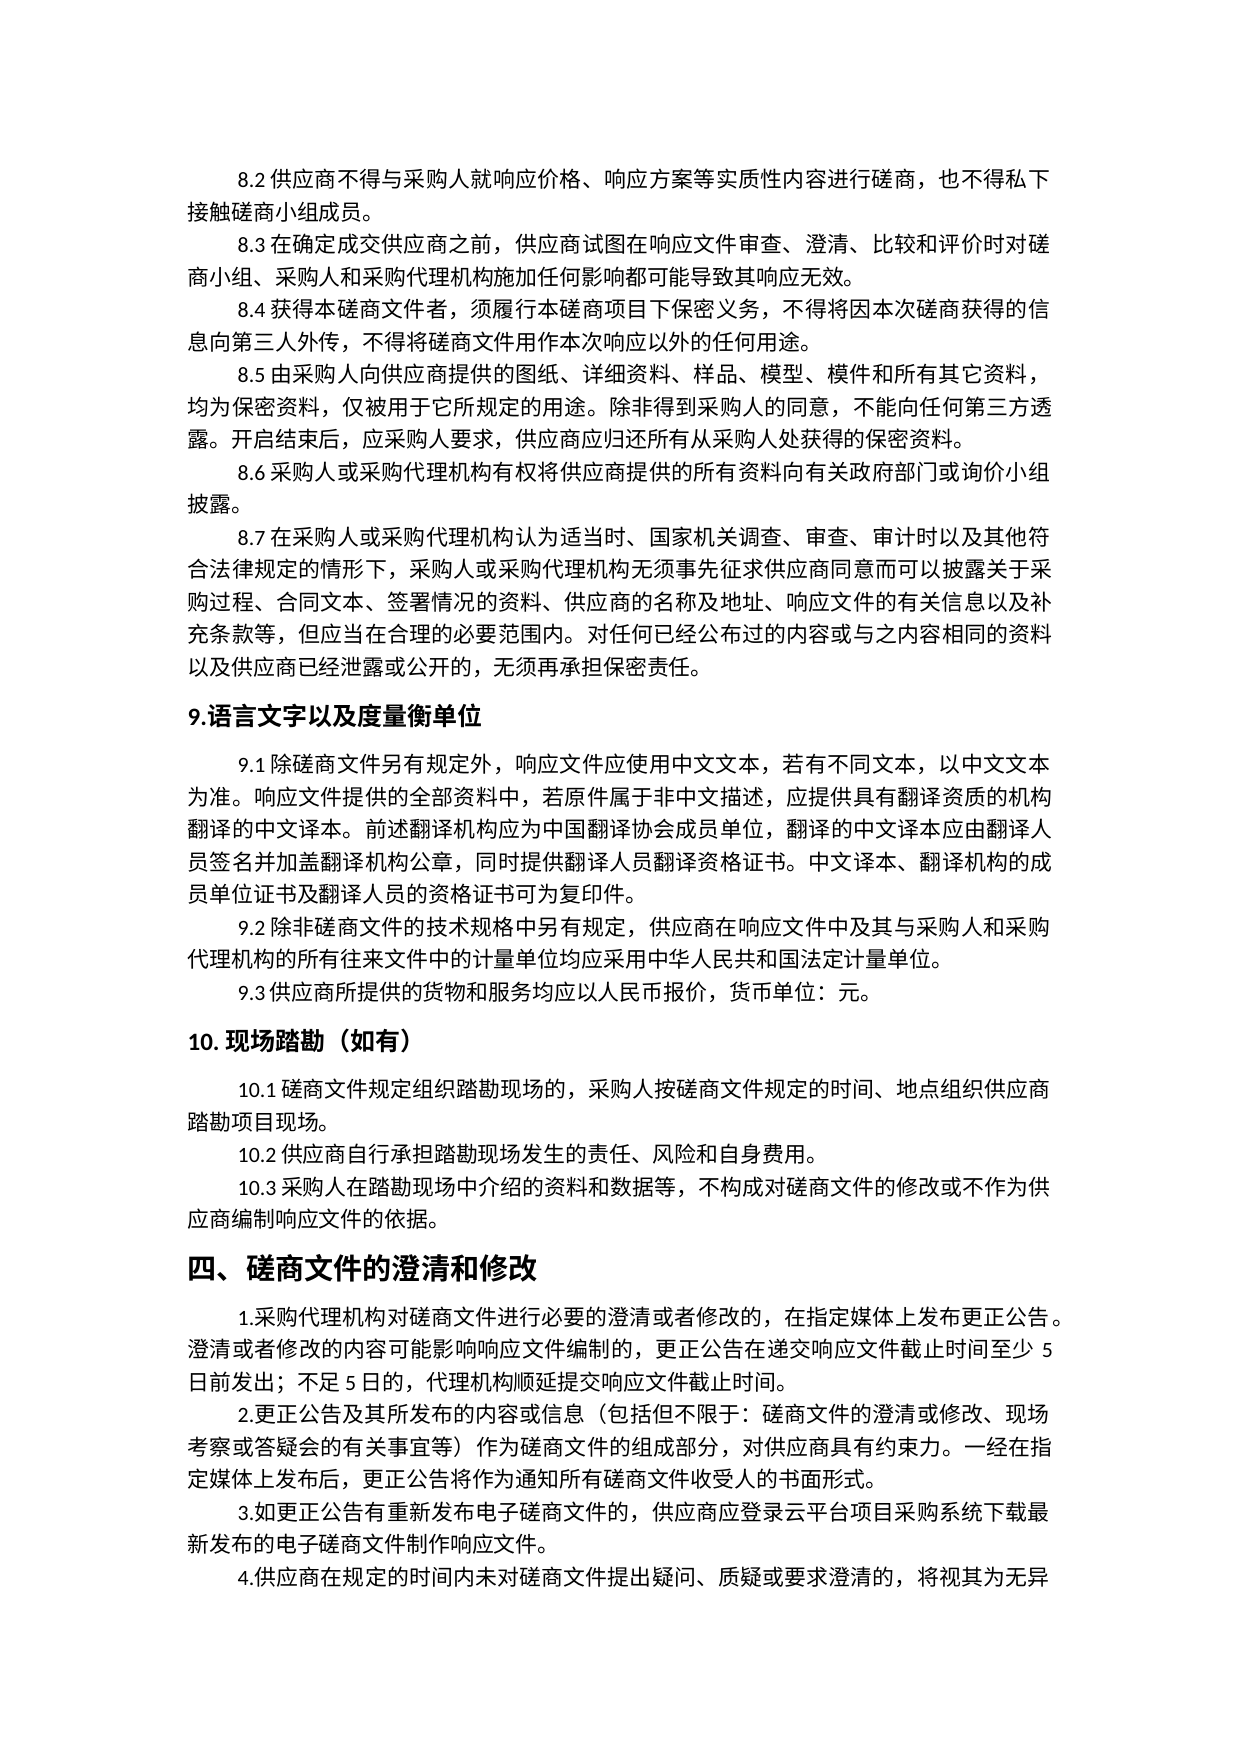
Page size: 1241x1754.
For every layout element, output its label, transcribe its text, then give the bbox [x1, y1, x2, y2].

text 8.5由采购人向供应商提供的图纸、详细资料、样品、模型、模件和所有其它资料，均为保密资料，仅被用于它所规定的用途。除非得到采购人的同意，不能向任何第三方透露。开启结束后，应采购人要求，供应商应归还所有从采购人处获得的保密资料。 [187, 357, 1053, 454]
text 8.7在采购人或采购代理机构认为适当时、国家机关调查、审查、审计时以及其他符合法律规定的情形下，采购人或采购代理机构无须事先征求供应商同意而可以披露关于采购过程、合同文本、签署情况的资料、供应商的名称及地址、响应文件的有关信息以及补充条款等，但应当在合理的必要范围内。对任何已经公布过的内容或与之内容相同的资料，以及供应商已经泄露或公开的，无须再承担保密责任。 [187, 519, 1053, 682]
text 10.1磋商文件规定组织踏勘现场的，采购人按磋商文件规定的时间、地点组织供应商踏勘项目现场。 [187, 1072, 1053, 1137]
text 10.3采购人在踏勘现场中介绍的资料和数据等，不构成对磋商文件的修改或不作为供应商编制响应文件的依据。 [187, 1169, 1053, 1234]
text 3.如更正公告有重新发布电子磋商文件的，供应商应登录云平台项目采购系统下载最新发布的电子磋商文件制作响应文件。 [187, 1494, 1053, 1559]
text 10.2供应商自行承担踏勘现场发生的责任、风险和自身费用。 [187, 1137, 1053, 1169]
text 8.4获得本磋商文件者，须履行本磋商项目下保密义务，不得将因本次磋商获得的信息向第三人外传，不得将磋商文件用作本次响应以外的任何用途。 [187, 292, 1053, 357]
text 9.3供应商所提供的货物和服务均应以人民币报价，货币单位：元。 [187, 974, 1053, 1007]
text 1.采购代理机构对磋商文件进行必要的澄清或者修改的，在指定媒体上发布更正公告。澄清或者修改的内容可能影响响应文件编制的，更正公告在递交响应文件截止时间至少5日前发出；不足5日的，代理机构顺延提交响应文件截止时间。 [187, 1299, 1053, 1397]
text 2.更正公告及其所发布的内容或信息（包括但不限于：磋商文件的澄清或修改、现场考察或答疑会的有关事宜等）作为磋商文件的组成部分，对供应商具有约束力。一经在指定媒体上发布后，更正公告将作为通知所有磋商文件收受人的书面形式。 [187, 1397, 1053, 1494]
text 8.2供应商不得与采购人就响应价格、响应方案等实质性内容进行磋商，也不得私下接触磋商小组成员。 [187, 162, 1053, 227]
text 9.1除磋商文件另有规定外，响应文件应使用中文文本，若有不同文本，以中文文本为准。响应文件提供的全部资料中，若原件属于非中文描述，应提供具有翻译资质的机构翻译的中文译本。前述翻译机构应为中国翻译协会成员单位，翻译的中文译本应由翻译人员签名并加盖翻译机构公章，同时提供翻译人员翻译资格证书。中文译本、翻译机构的成员单位证书及翻译人员的资格证书可为复印件。 [187, 747, 1053, 909]
text 9.语言文字以及度量衡单位 [187, 682, 1053, 747]
text 9.2除非磋商文件的技术规格中另有规定，供应商在响应文件中及其与采购人和采购代理机构的所有往来文件中的计量单位均应采用中华人民共和国法定计量单位。 [187, 909, 1053, 974]
text 8.3在确定成交供应商之前，供应商试图在响应文件审查、澄清、比较和评价时对磋商小组、采购人和采购代理机构施加任何影响都可能导致其响应无效。 [187, 227, 1053, 292]
text 8.6采购人或采购代理机构有权将供应商提供的所有资料向有关政府部门或询价小组披露。 [187, 454, 1053, 519]
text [187, 1559, 1053, 1592]
text 10. 现场踏勘（如有） [187, 1007, 1053, 1072]
text 四、磋商文件的澄清和修改 [187, 1234, 1053, 1299]
